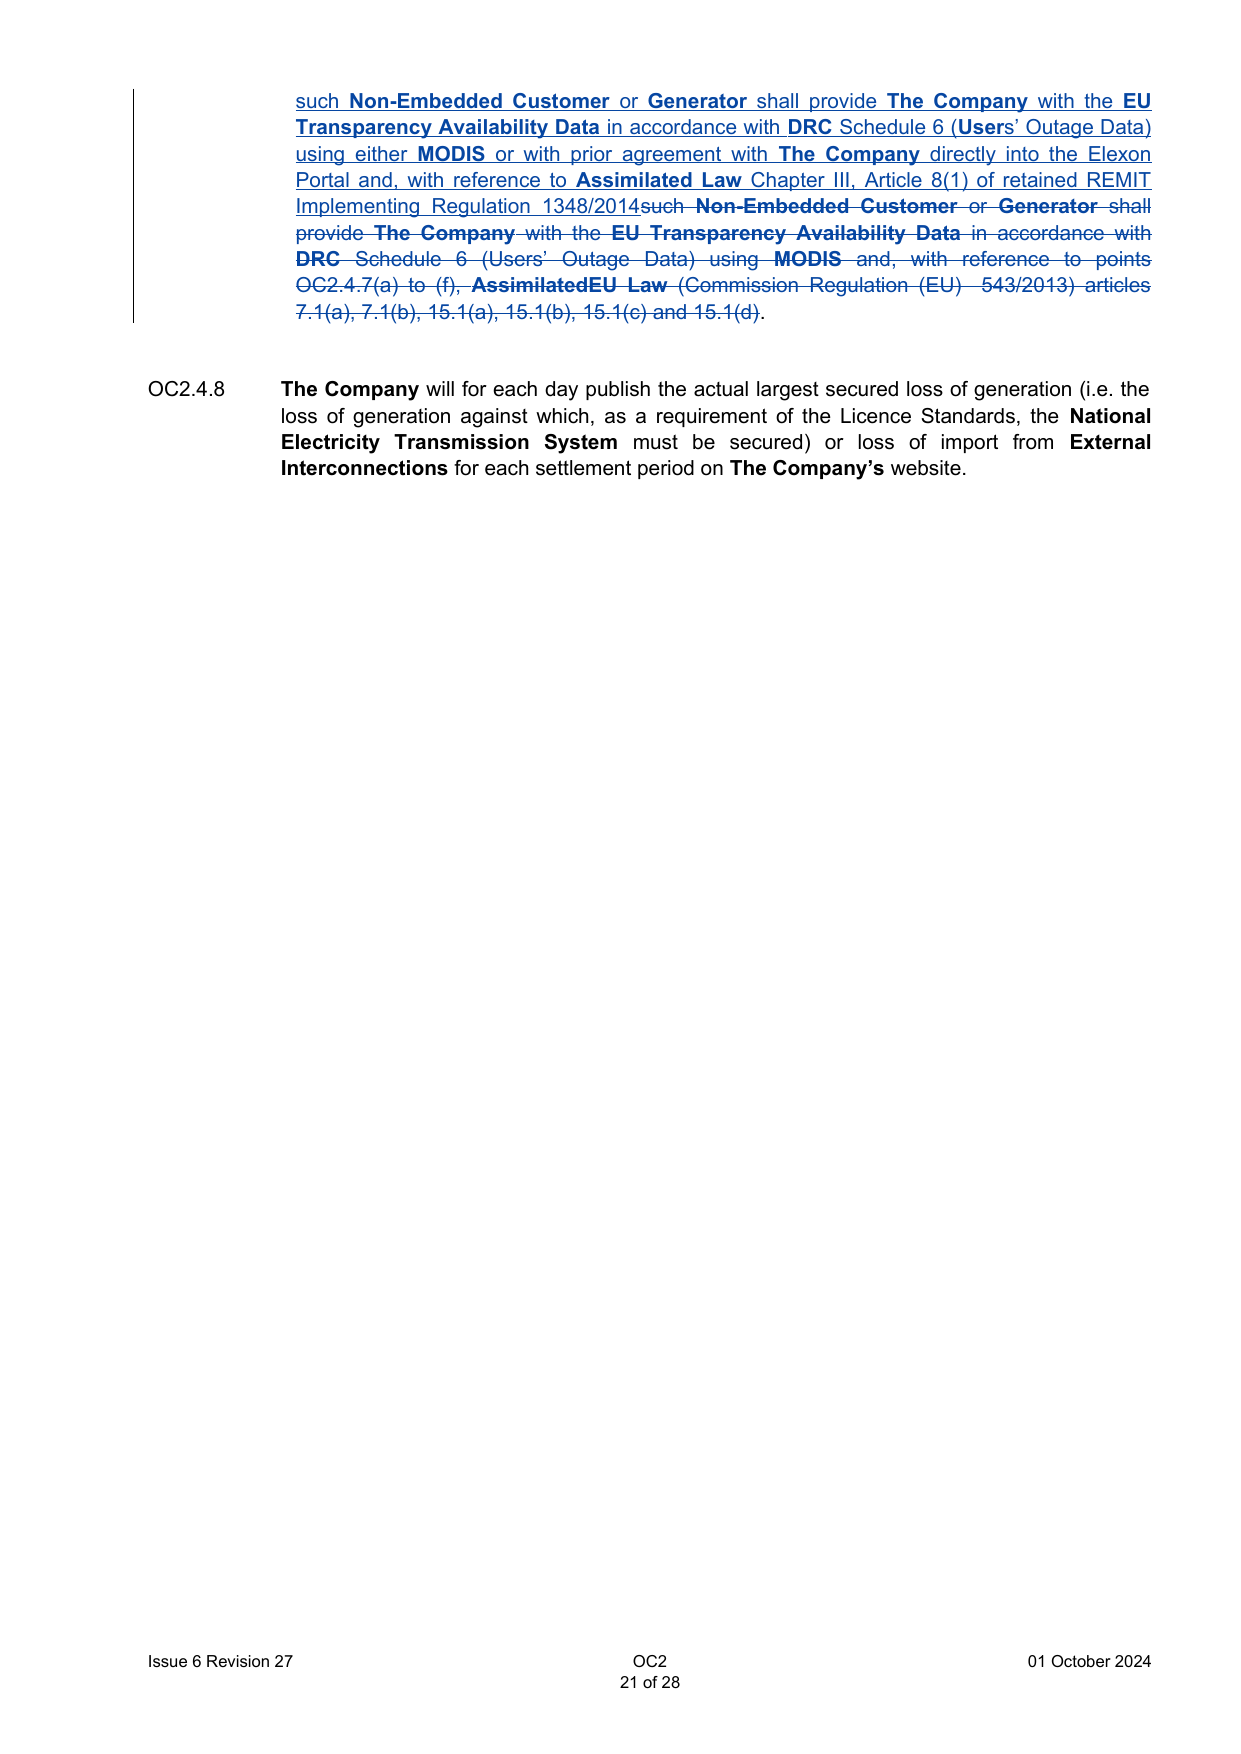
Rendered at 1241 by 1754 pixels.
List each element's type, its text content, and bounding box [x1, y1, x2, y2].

text OC2.4.8 The Company will for each day publish the actual largest secured loss of generation (i.e. the loss of generation against which, as a requirement of the Licence Standards, the National Electricity Transmission System must be secured) or loss of import from External Interconnections for each settlement period on The Company’s website. [148, 377, 1152, 480]
text . [148, 89, 1152, 323]
